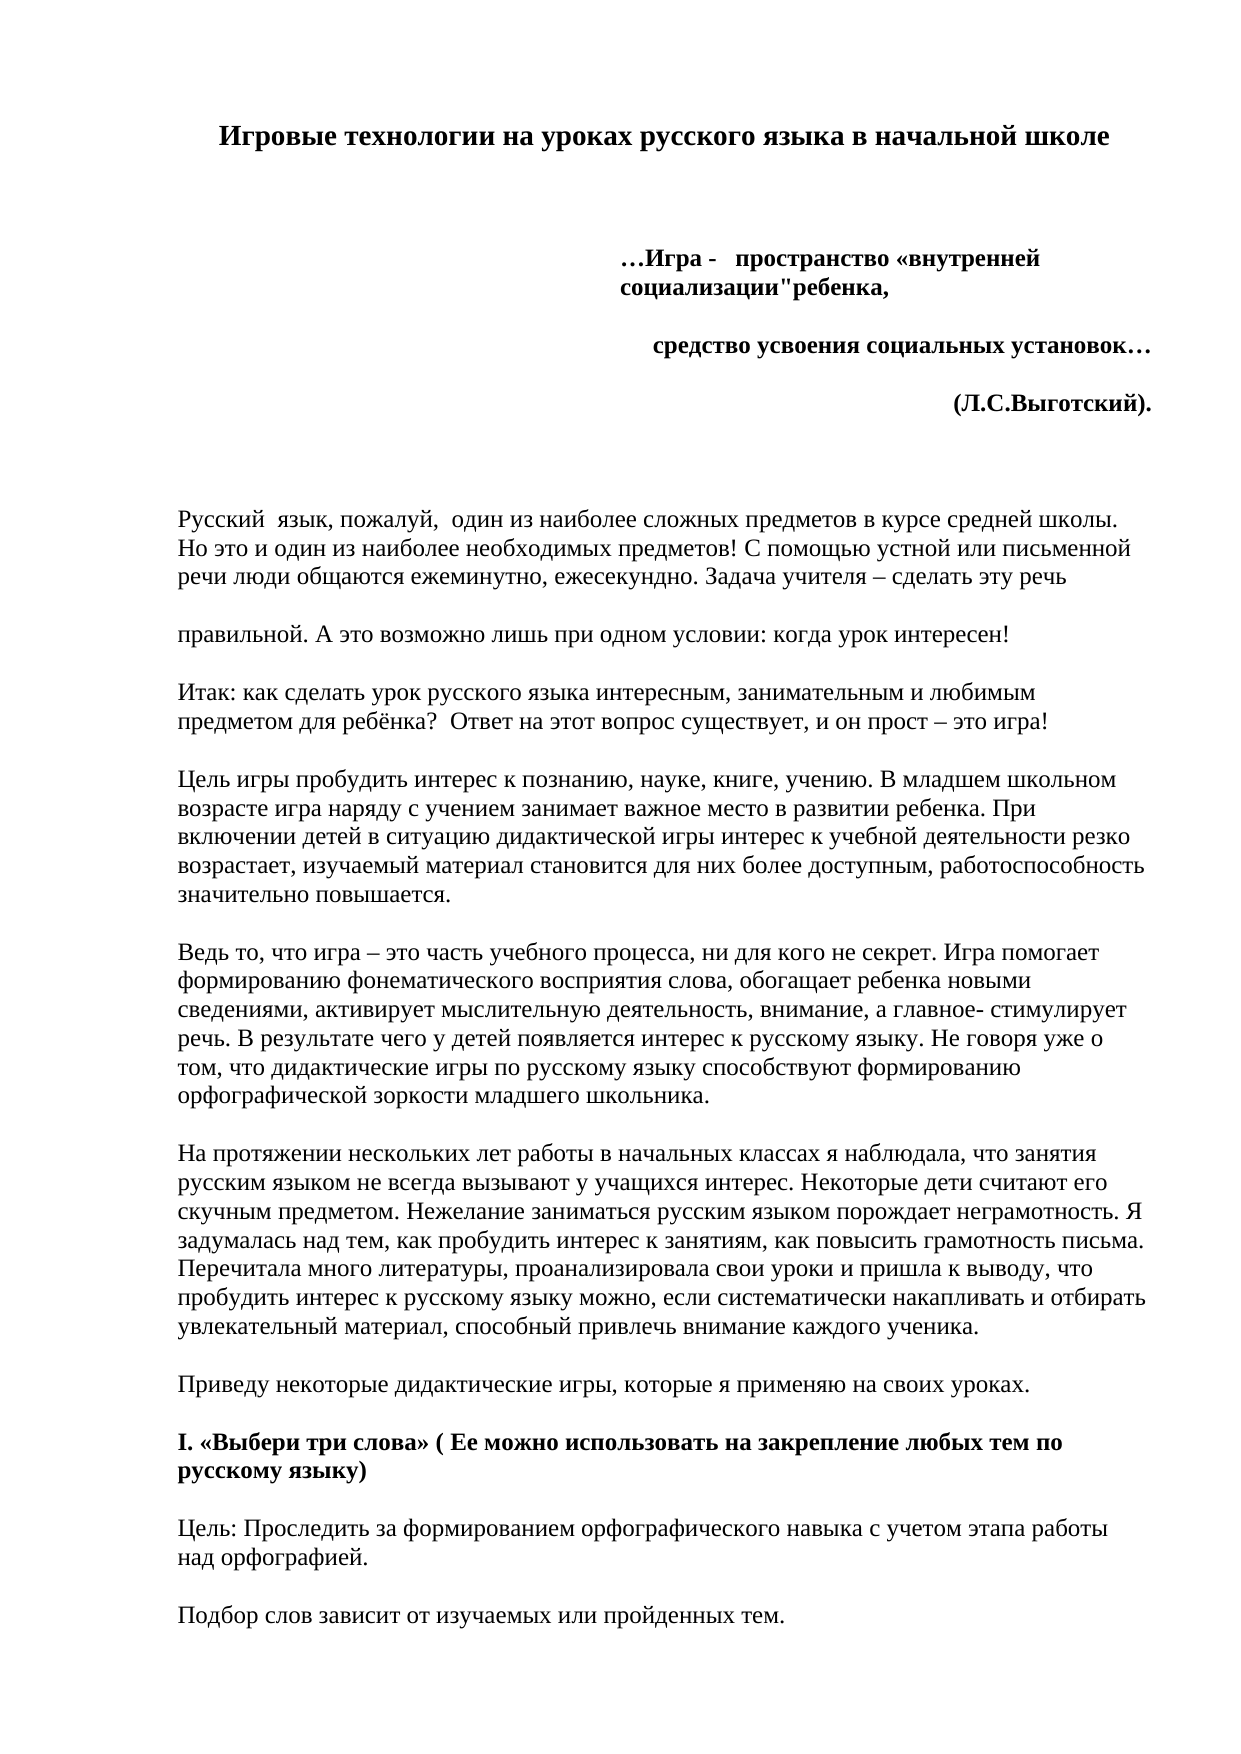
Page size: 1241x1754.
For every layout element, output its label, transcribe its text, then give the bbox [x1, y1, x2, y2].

text Игровые технологии на уроках русского языка в начальной школе [177, 118, 1152, 152]
text Подбор слов зависит от изучаемых или пройденных тем. [177, 1600, 1152, 1629]
text Приведу некоторые дидактические игры, которые я применяю на своих уроках. [177, 1369, 1152, 1398]
text Итак: как сделать урок русского языка интересным, занимательным и любимым предметом для ребёнка? Ответ на этот вопрос существует, и он прост – это игра! [177, 677, 1152, 735]
text правильной. А это возможно лишь при одном условии: когда урок интересен! [177, 619, 1152, 648]
text Цель: Проследить за формированием орфографического навыка с учетом этапа работы над орфографией. [177, 1513, 1152, 1571]
text (Л.С.Выготский). [177, 388, 1152, 417]
text I. «Выбери три слова» ( Ее можно использовать на закрепление любых тем по русскому языку) [177, 1427, 1152, 1484]
text Цель игры пробудить интерес к познанию, науке, книге, учению. В младшем школьном возрасте игра наряду с учением занимает важное место в развитии ребенка. При включении детей в ситуацию дидактической игры интерес к учебной деятельности резко возрастает, изучаемый материал становится для них более доступным, работоспособность значительно повышается. [177, 764, 1152, 908]
text средство усвоения социальных установок… [177, 330, 1152, 359]
text На протяжении нескольких лет работы в начальных классах я наблюдала, что занятия русским языком не всегда вызывают у учащихся интерес. Некоторые дети считают его скучным предметом. Нежелание заниматься русским языком порождает неграмотность. Я задумалась над тем, как пробудить интерес к занятиям, как повысить грамотность письма. Перечитала много литературы, проанализировала свои уроки и пришла к выводу, что пробудить интерес к русскому языку можно, если систематически накапливать и отбирать увлекательный материал, способный привлечь внимание каждого ученика. [177, 1138, 1152, 1340]
text Ведь то, что игра – это часть учебного процесса, ни для кого не секрет. Игра помогает формированию фонематического восприятия слова, обогащает ребенка новыми сведениями, активирует мыслительную деятельность, внимание, а главное- стимулирует речь. В результате чего у детей появляется интерес к русскому языку. Не говоря уже о том, что дидактические игры по русскому языку способствуют формированию орфографической зоркости младшего школьника. [177, 937, 1152, 1109]
text Русский язык, пожалуй, один из наиболее сложных предметов в курсе средней школы. Но это и один из наиболее необходимых предметов! С помощью устной или письменной речи люди общаются ежеминутно, ежесекундно. Задача учителя – сделать эту речь [177, 504, 1152, 590]
text …Игра - пространство «внутренней социализации"ребенка, [620, 243, 1152, 301]
